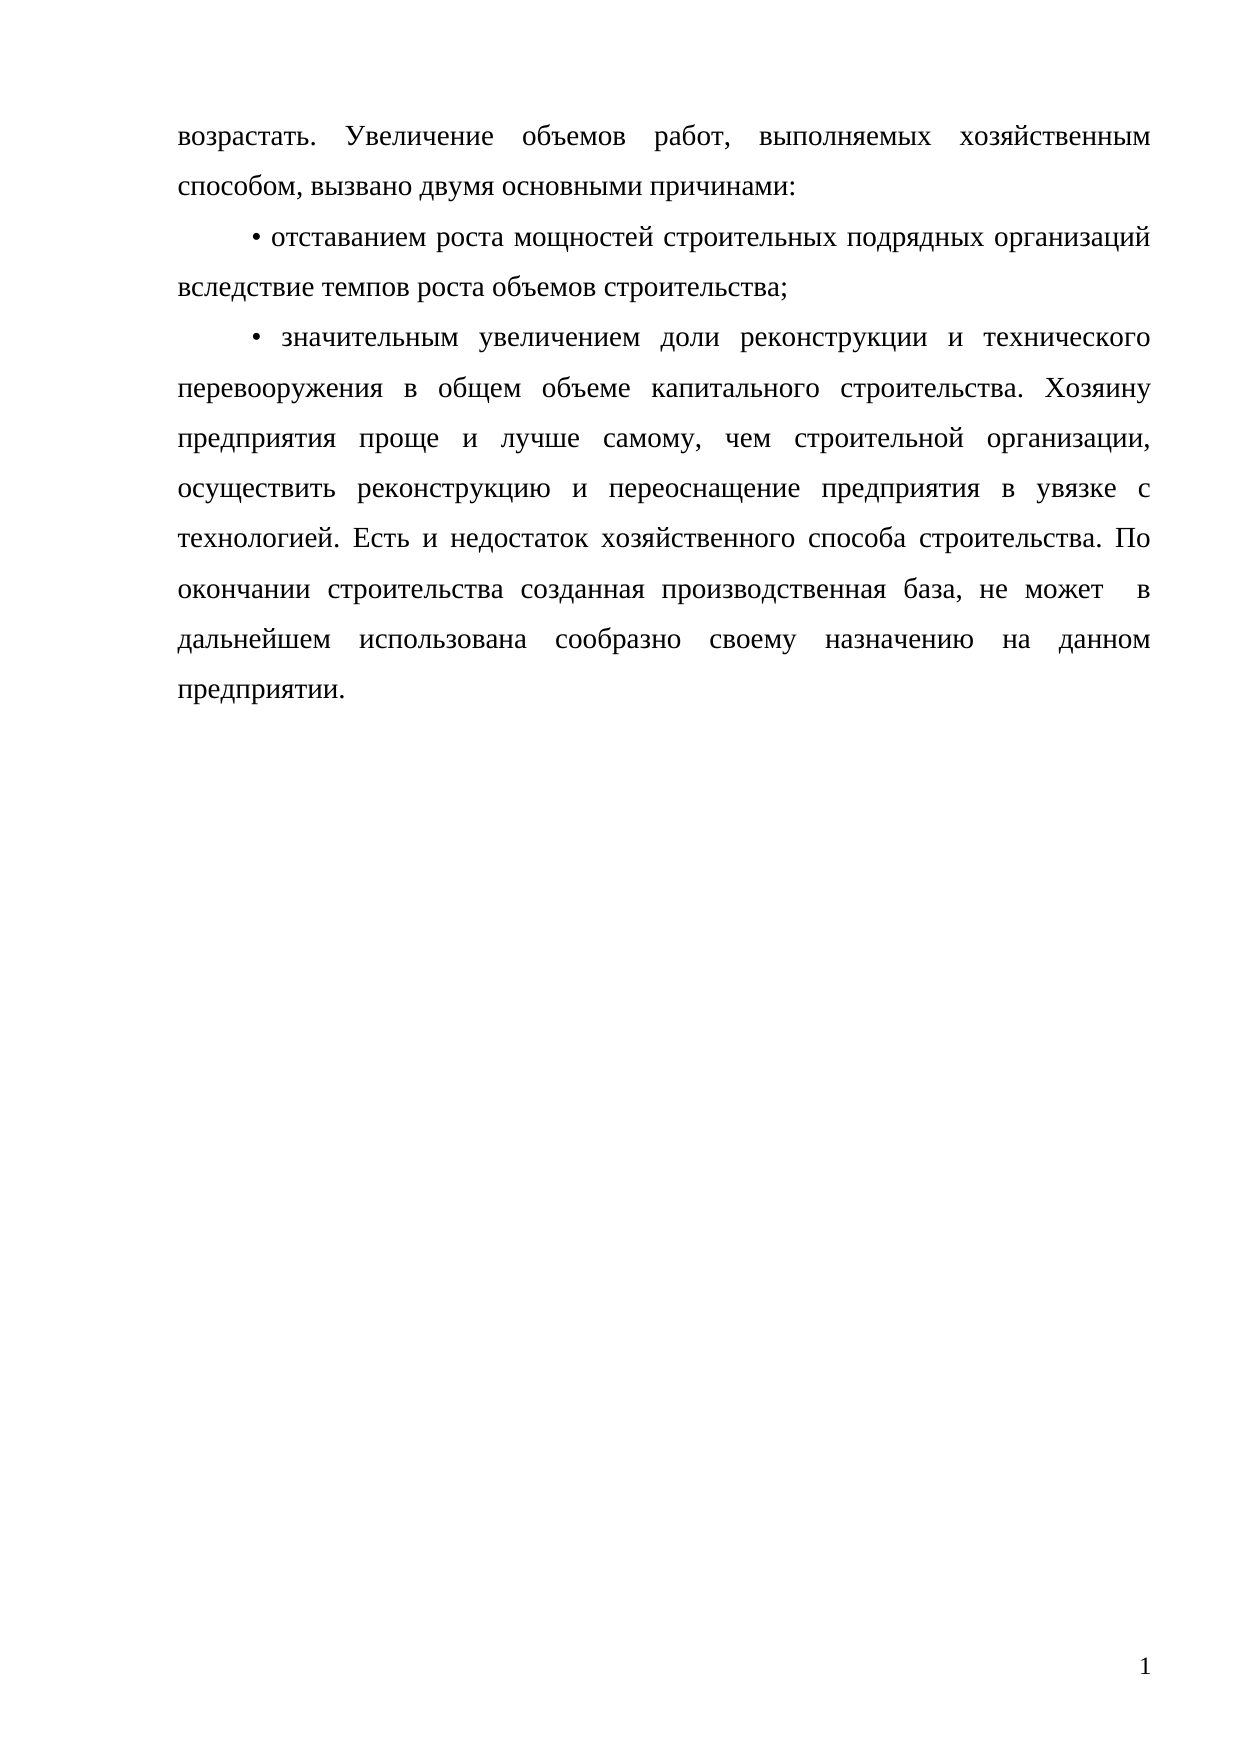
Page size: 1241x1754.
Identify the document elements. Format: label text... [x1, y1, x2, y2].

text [177, 118, 1152, 202]
text • значительным увеличением доли реконструкции и технического перевооружения в общем объеме капитального строительства. Хозяину предприятия проще и лучше самому, чем строительной организации, осуществить реконструкцию и переоснащение предприятия в увязке с технологией. Есть и недостаток хозяйственного способа строительства. По окончании строительства созданная производственная база, не может в дальнейшем использована сообразно своему назначению на данном предприятии. [177, 319, 1152, 705]
text • отставанием роста мощностей строительных подрядных организаций вследствие темпов роста объемов строительства; [177, 219, 1152, 303]
